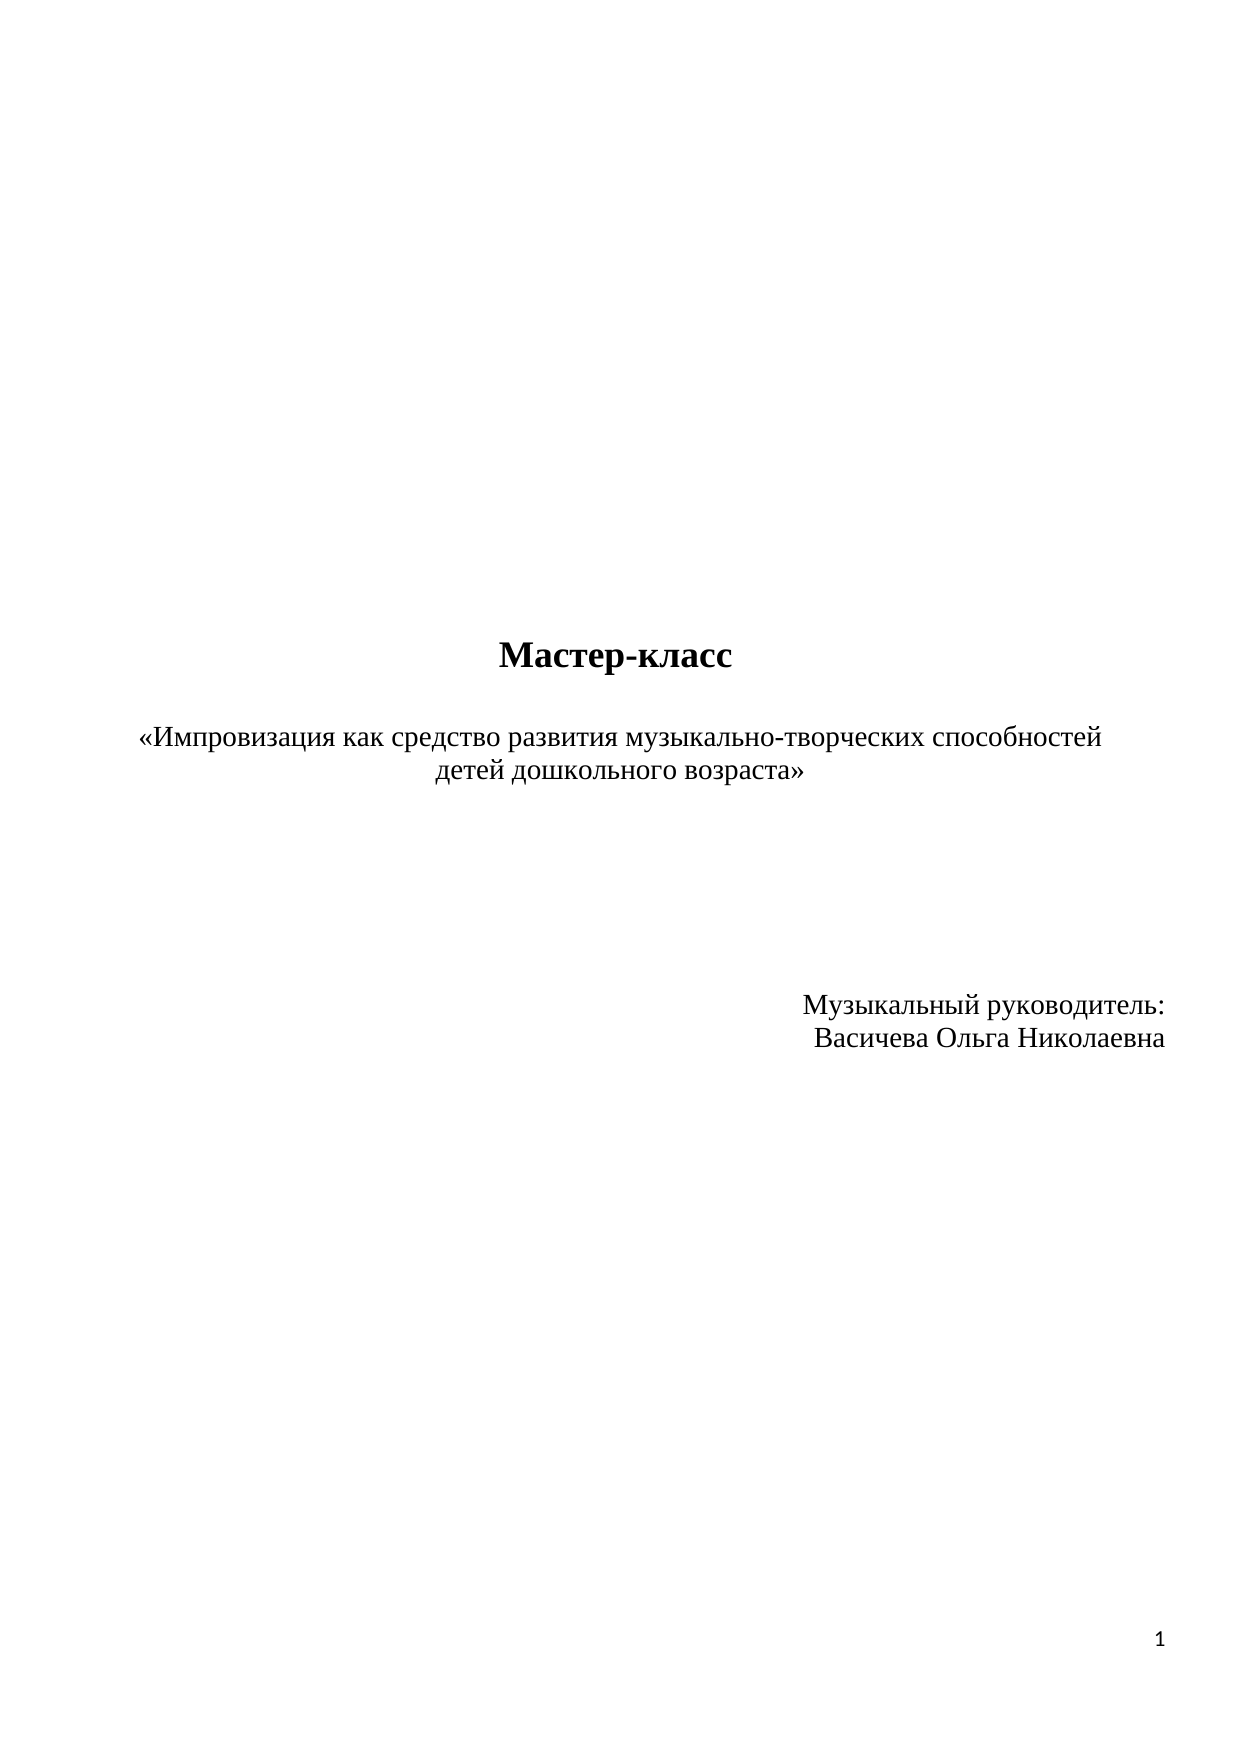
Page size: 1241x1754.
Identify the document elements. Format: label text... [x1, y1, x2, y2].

text Музыкальный руководитель: [75, 987, 1165, 1021]
text детей дошкольного возраста» [75, 752, 1165, 786]
text «Импровизация как средство развития музыкально-творческих способностей [75, 676, 1165, 752]
text Васичева Ольга Николаевна [75, 1021, 1165, 1054]
text Мастер-класс [75, 632, 1165, 676]
